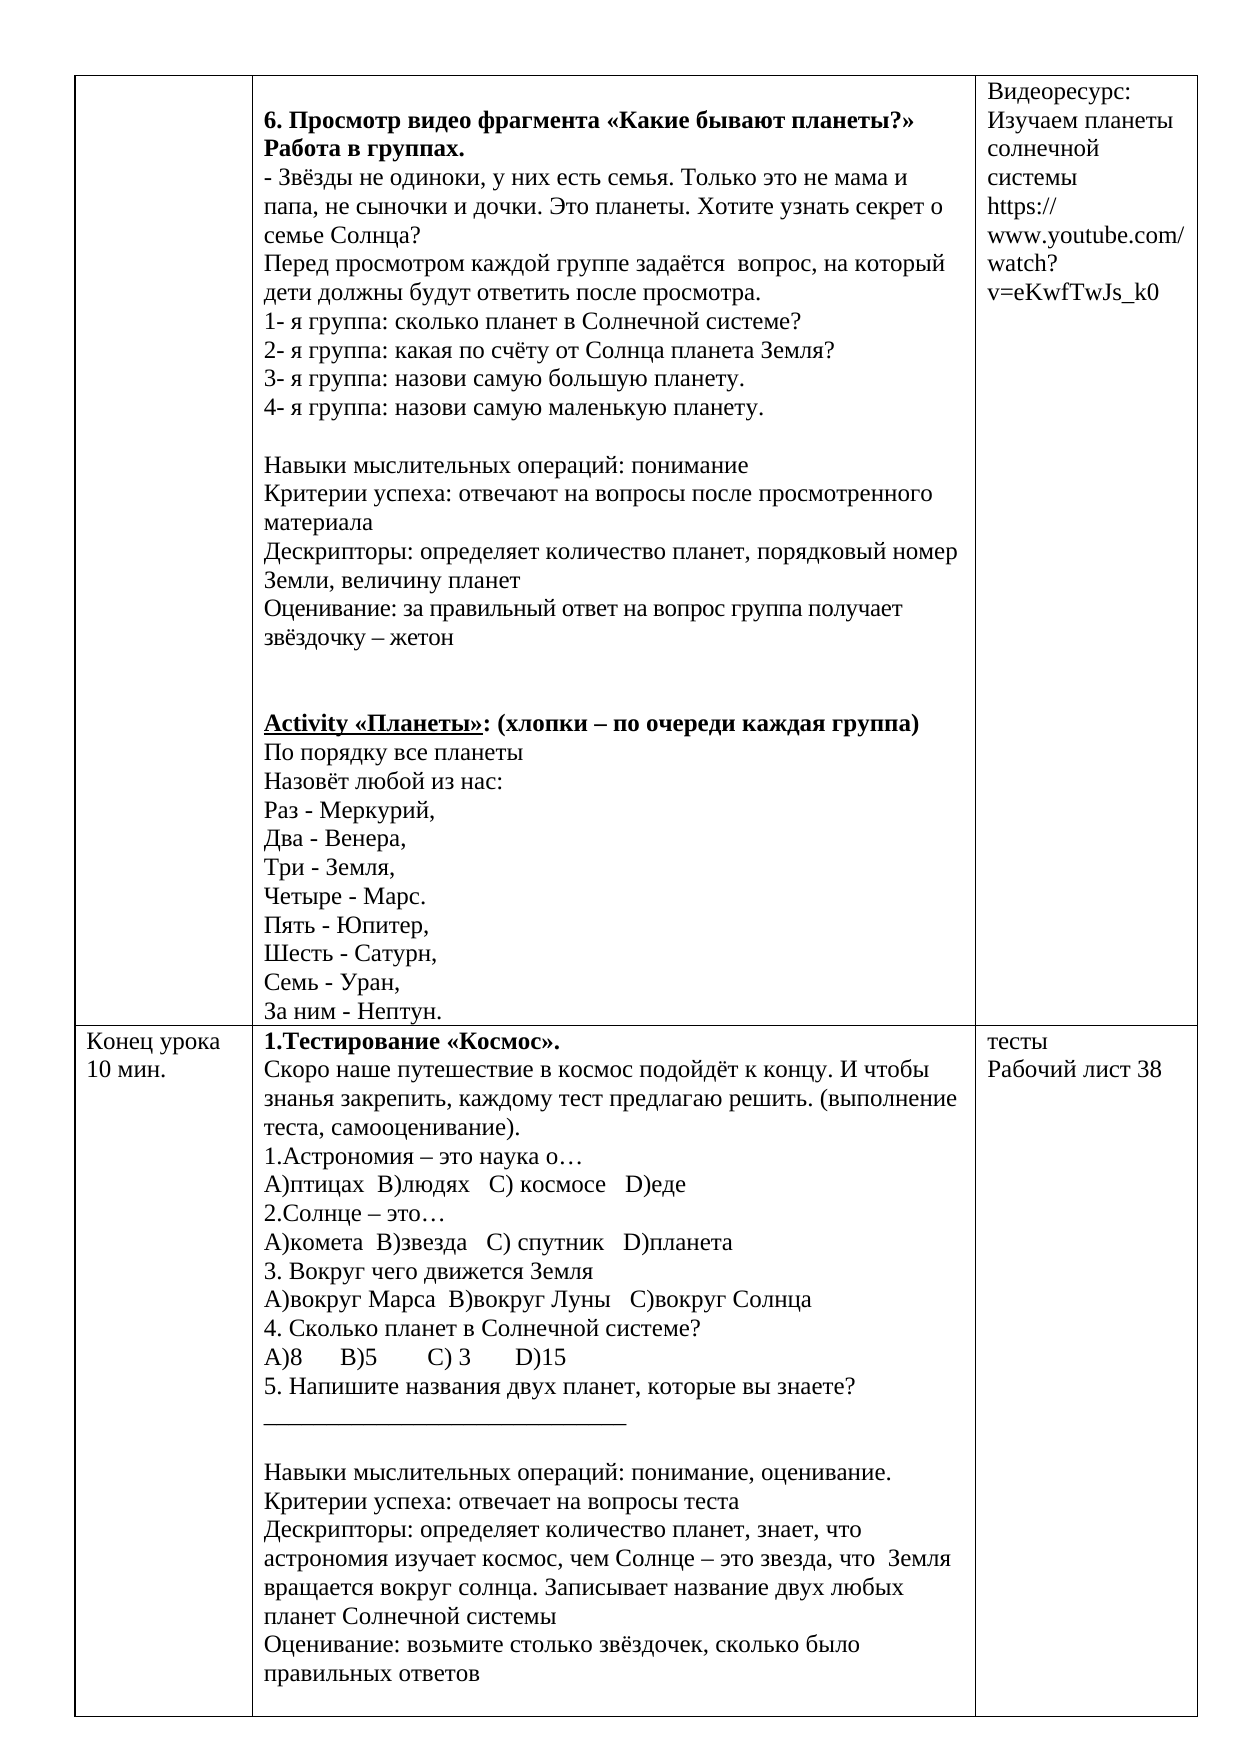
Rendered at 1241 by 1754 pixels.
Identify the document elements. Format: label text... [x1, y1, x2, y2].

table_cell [253, 76, 975, 1025]
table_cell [253, 1026, 975, 1716]
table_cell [76, 76, 252, 1025]
table_cell Конец урока 10 мин. [76, 1026, 252, 1716]
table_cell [976, 76, 1197, 1025]
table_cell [976, 1026, 1197, 1716]
